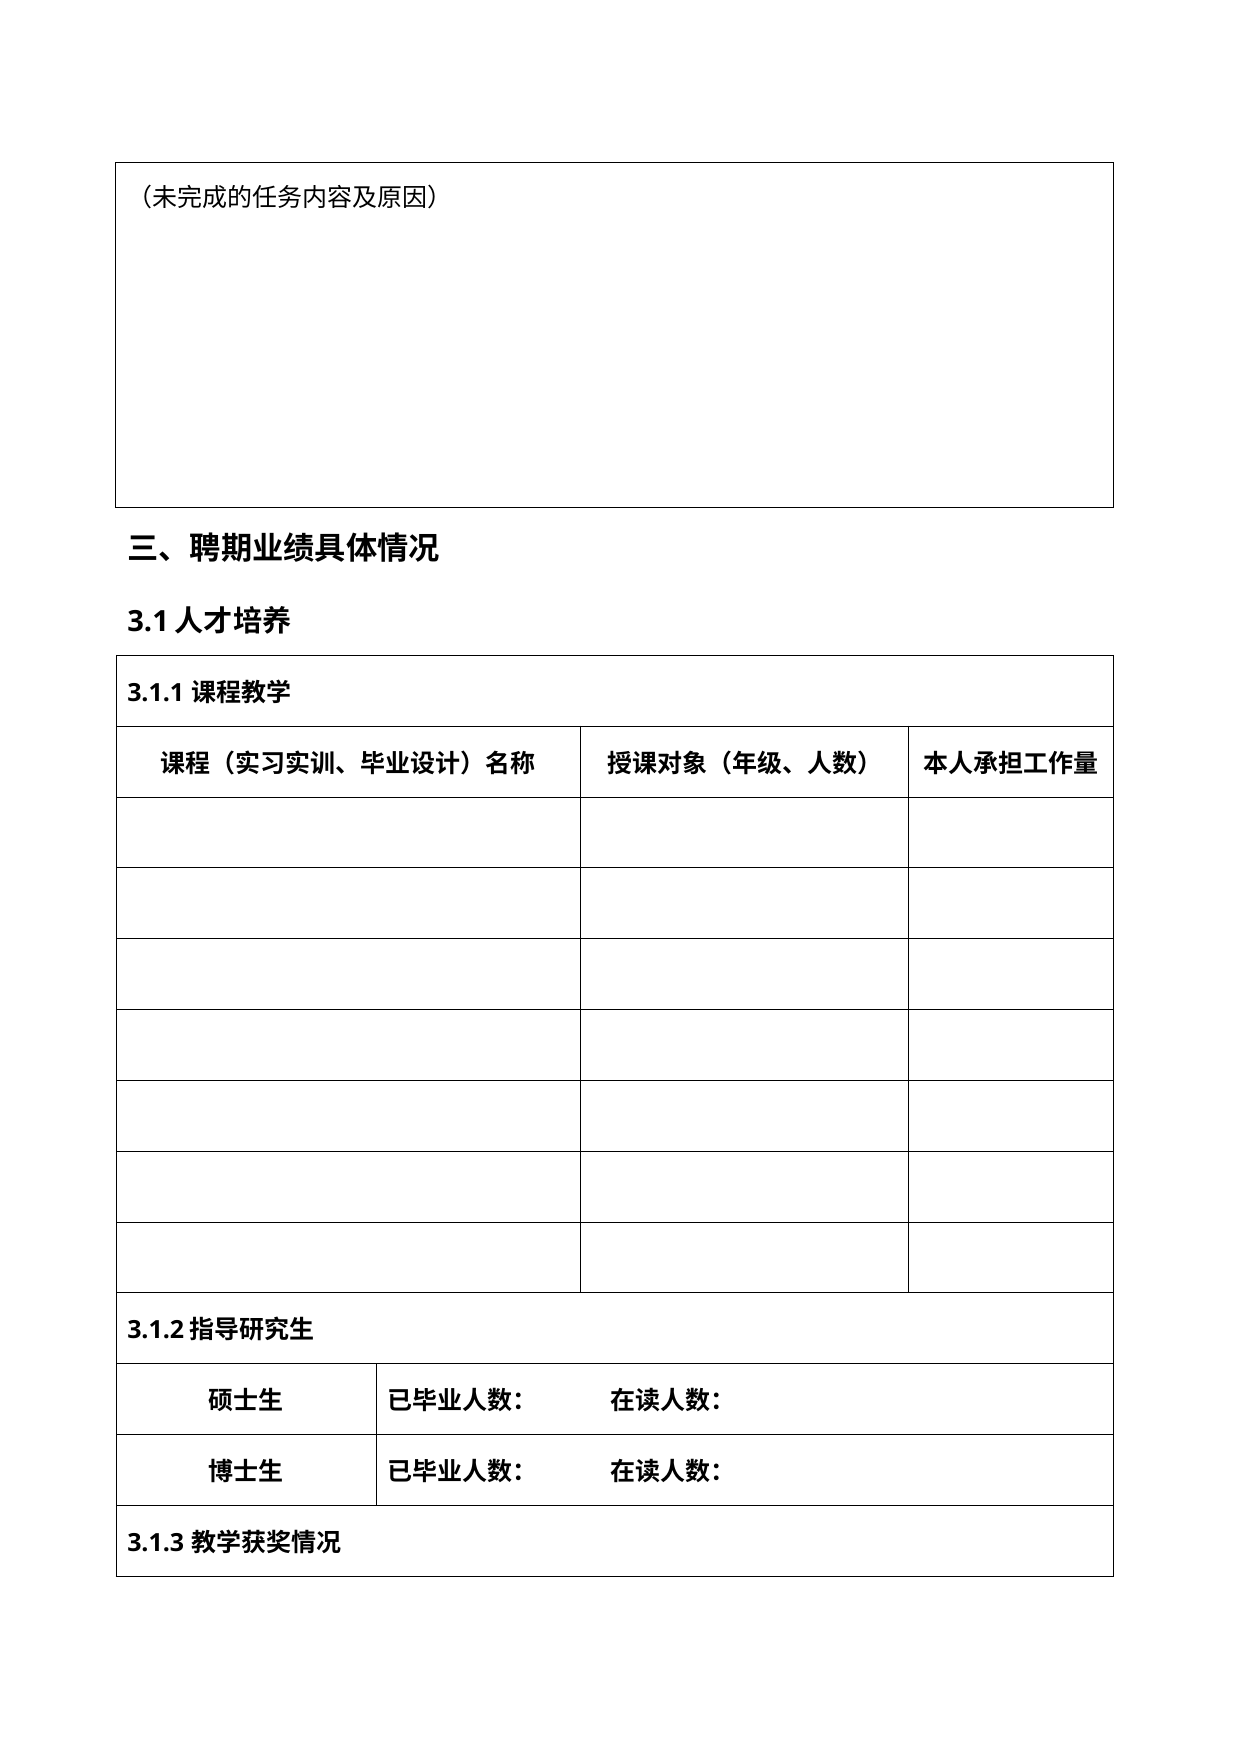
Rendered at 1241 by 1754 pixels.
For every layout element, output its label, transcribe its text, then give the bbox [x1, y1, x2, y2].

table_cell [117, 798, 580, 867]
table_cell [909, 1010, 1113, 1080]
table_cell 硕士生 [117, 1364, 376, 1434]
table_cell 三、聘期业绩具体情况 [116, 508, 1113, 584]
table_cell [117, 1081, 580, 1151]
table_cell [581, 868, 908, 938]
table_cell [117, 1223, 580, 1292]
table_cell [581, 939, 908, 1009]
table_cell [581, 1010, 908, 1080]
table_cell [117, 868, 580, 938]
table_cell [581, 1223, 908, 1292]
table_cell 3.1人才培养 [116, 584, 1113, 655]
table_cell [909, 1081, 1113, 1151]
table_cell [117, 1010, 580, 1080]
table_cell 3.1.3 教学获奖情况 [117, 1506, 1113, 1576]
table_cell [909, 1152, 1113, 1221]
table_cell [117, 1152, 580, 1221]
table_cell 授课对象（年级、人数） [581, 727, 908, 796]
table_cell [909, 1223, 1113, 1292]
table_cell 3.1.2指导研究生 [117, 1293, 1113, 1363]
table_cell [909, 798, 1113, 867]
table_cell （未完成的任务内容及原因） [116, 163, 1113, 507]
table_cell [581, 1081, 908, 1151]
table_cell 已毕业人数： 在读人数： [377, 1435, 1113, 1505]
table_cell [581, 1152, 908, 1221]
table_cell 本人承担工作量 [909, 727, 1113, 796]
table_cell [117, 939, 580, 1009]
table_cell [909, 868, 1113, 938]
table_cell [909, 939, 1113, 1009]
table_cell 已毕业人数： 在读人数： [377, 1364, 1113, 1434]
table_cell 课程（实习实训、毕业设计）名称 [117, 727, 580, 796]
table_cell 博士生 [117, 1435, 376, 1505]
table_cell [581, 798, 908, 867]
table_cell 3.1.1 课程教学 [117, 656, 1113, 726]
